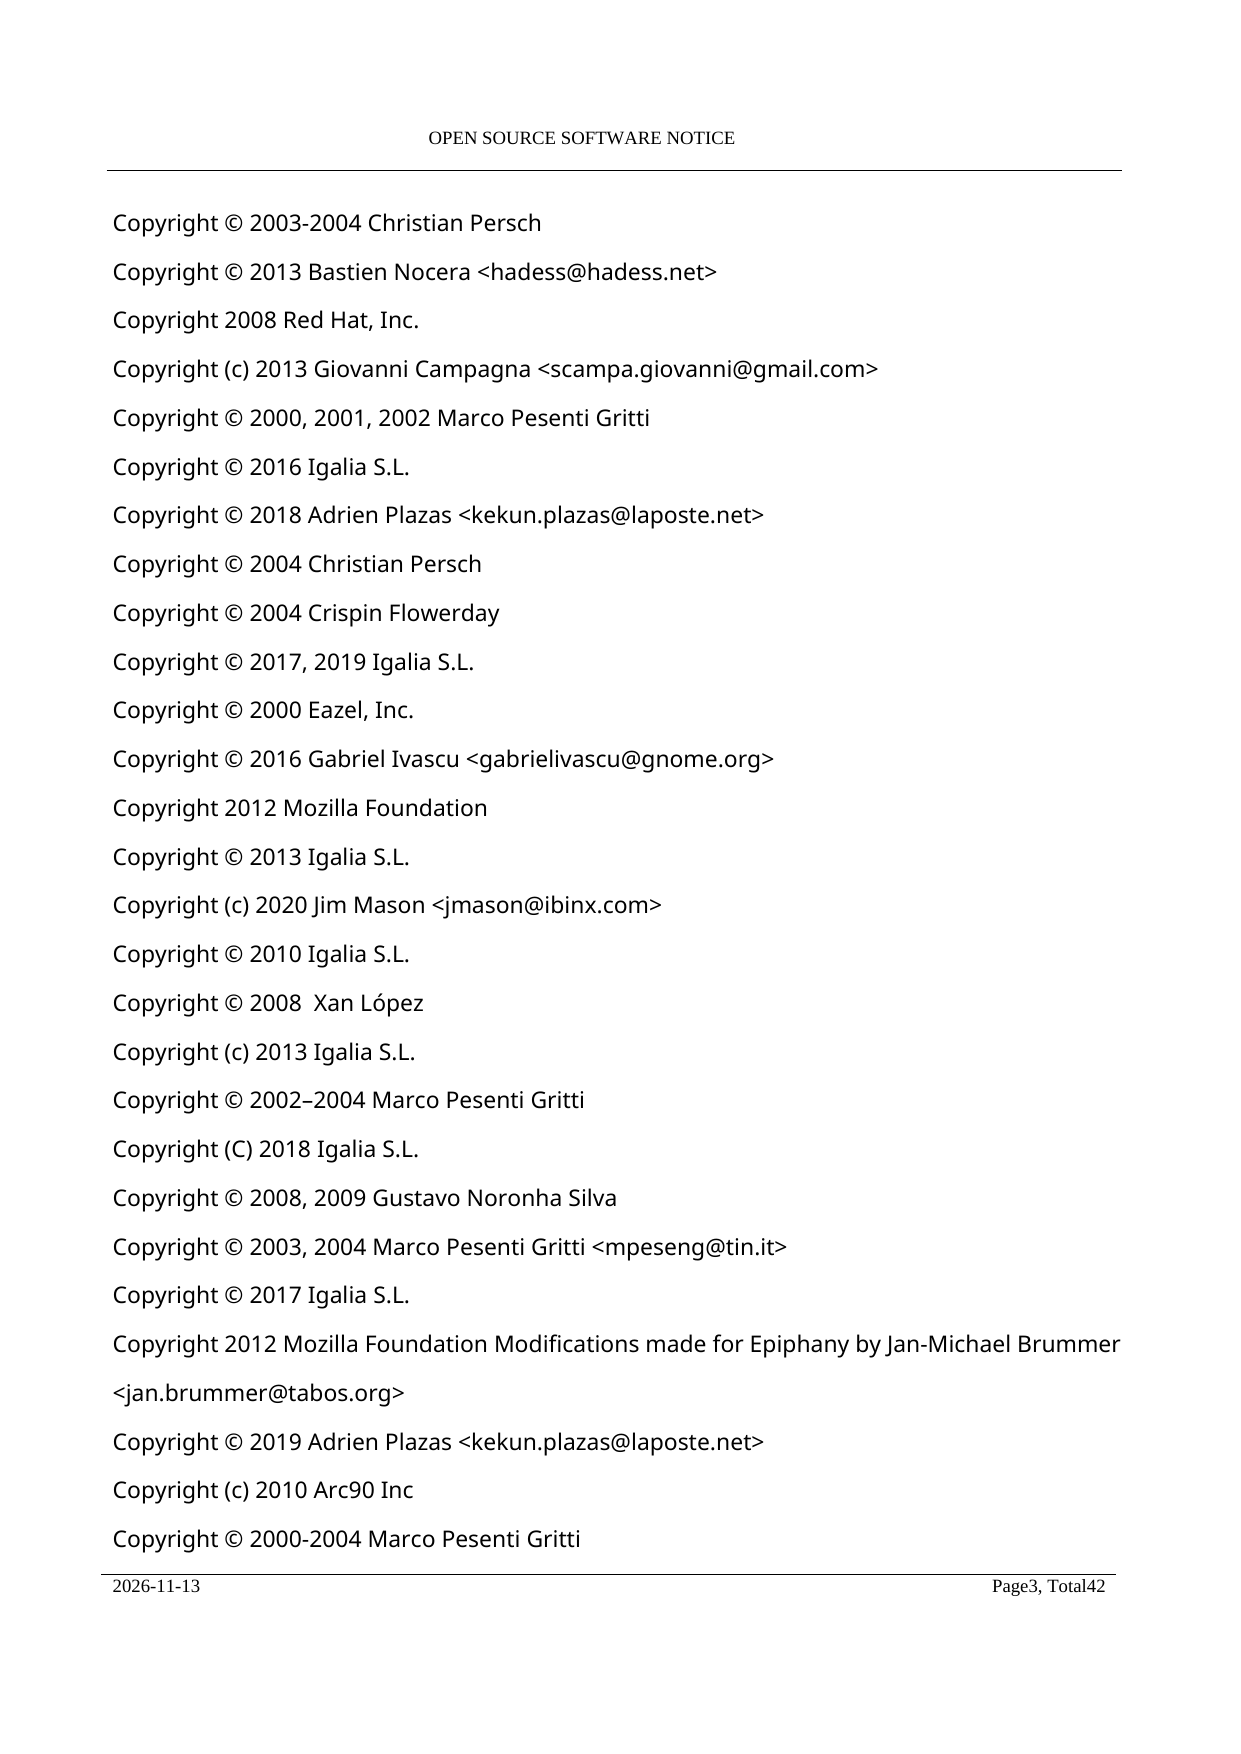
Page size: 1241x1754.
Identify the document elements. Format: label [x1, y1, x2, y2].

text [112, 206, 1128, 1555]
